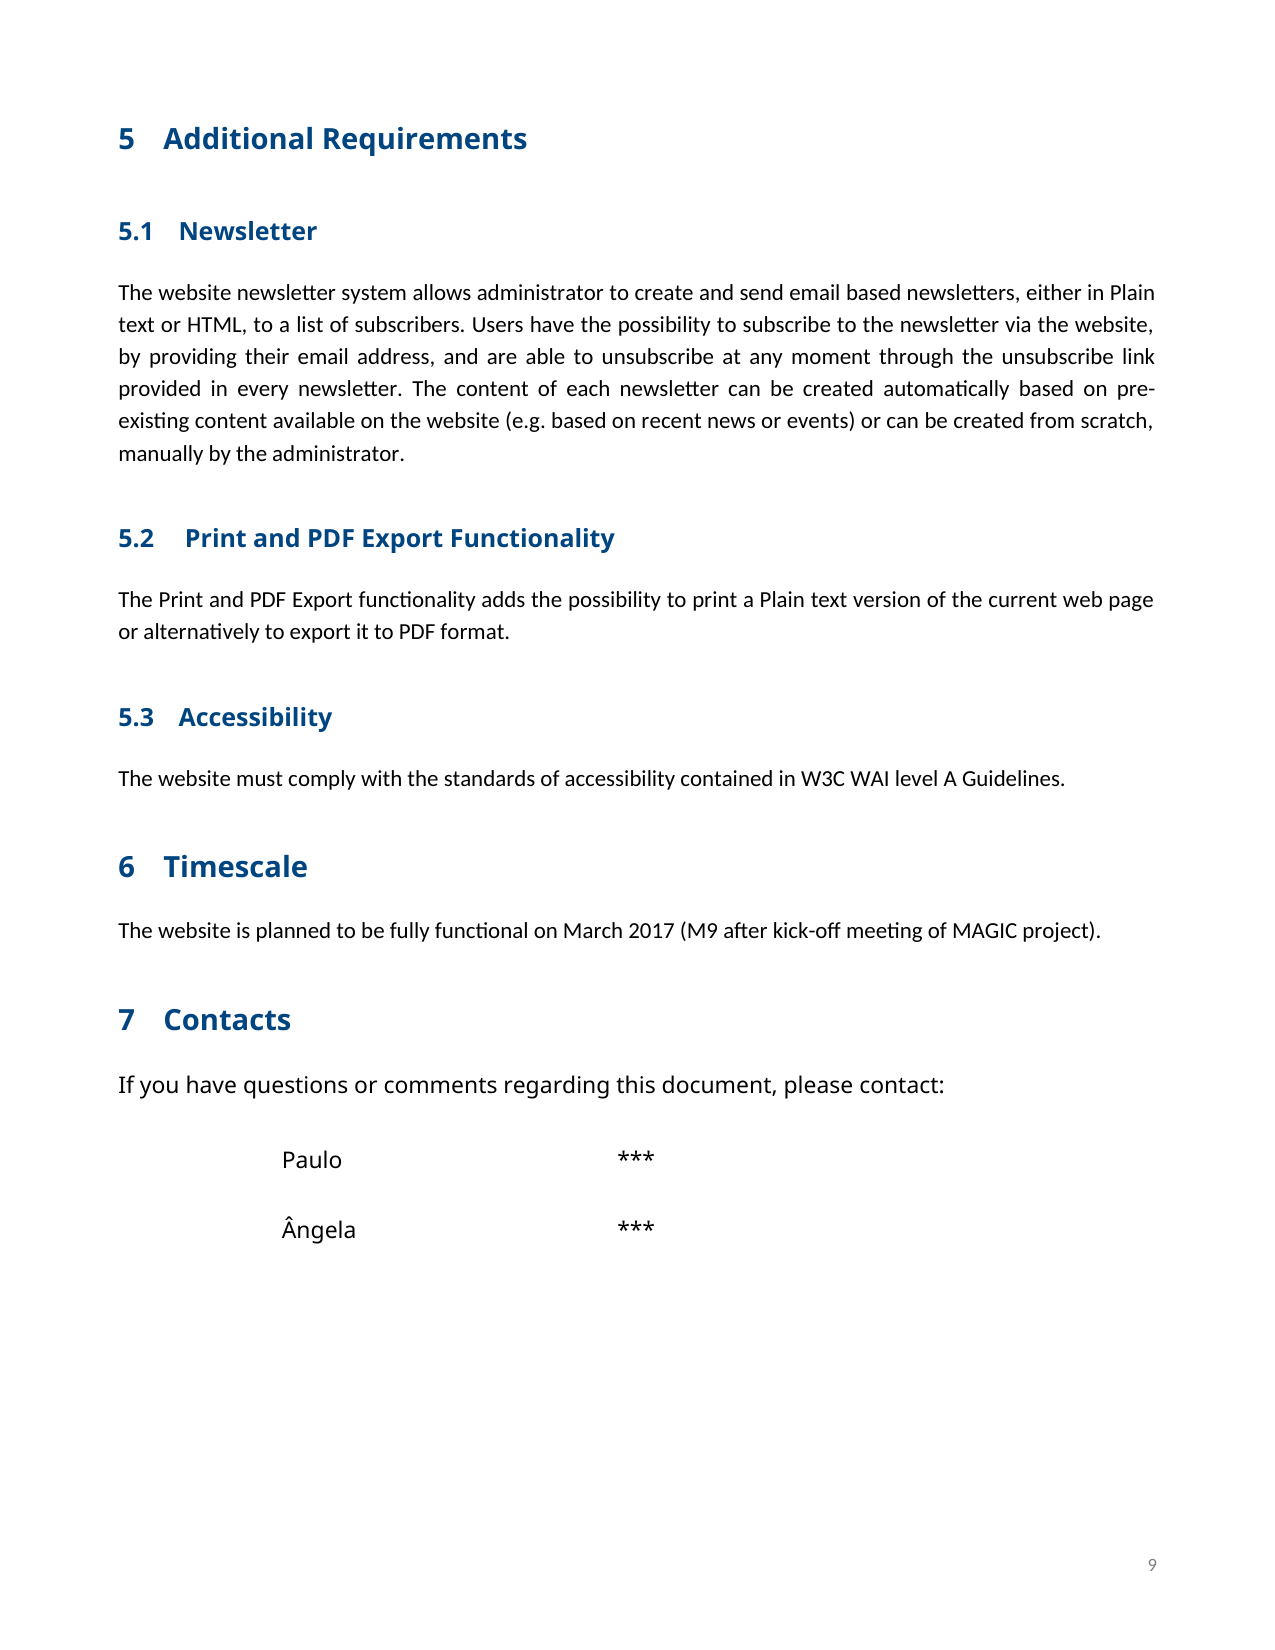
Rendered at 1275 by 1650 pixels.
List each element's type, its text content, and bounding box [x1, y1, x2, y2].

subtitle Accessibility [118, 699, 1157, 734]
text If you have questions or comments regarding this document, please contact: [118, 1069, 1157, 1101]
text The website newsletter system allows administrator to create and send email based newsletters, either in Plain text or HTML, to a list of subscribers. Users have the possibility to subscribe to the newsletter via the website, by providing their email address, and are able to unsubscribe at any moment through the unsubscribe link provided in every newsletter. The content of each newsletter can be created automatically based on pre-existing content available on the website (e.g. based on recent news or events) or can be created from scratch, manually by the administrator. [118, 278, 1157, 467]
subtitle Contacts [118, 999, 1157, 1038]
table_cell *** [606, 1197, 1004, 1267]
subtitle Timescale [118, 846, 1157, 886]
table_header *** [606, 1126, 1004, 1197]
text The website is planned to be fully functional on March 2017 (M9 after kick-off meeting of MAGIC project). [118, 917, 1157, 944]
table_cell Ângela [270, 1197, 606, 1267]
text The website must comply with the standards of accessibility contained in W3C WAI level A Guidelines. [118, 764, 1157, 792]
subtitle Newsletter [118, 214, 1157, 248]
subtitle Print and PDF Export Functionality [118, 521, 1157, 555]
table_header Paulo [270, 1126, 606, 1197]
text The Print and PDF Export functionality adds the possibility to print a Plain text version of the current web page or alternatively to export it to PDF format. [118, 585, 1157, 645]
subtitle Additional Requirements [118, 118, 1157, 158]
